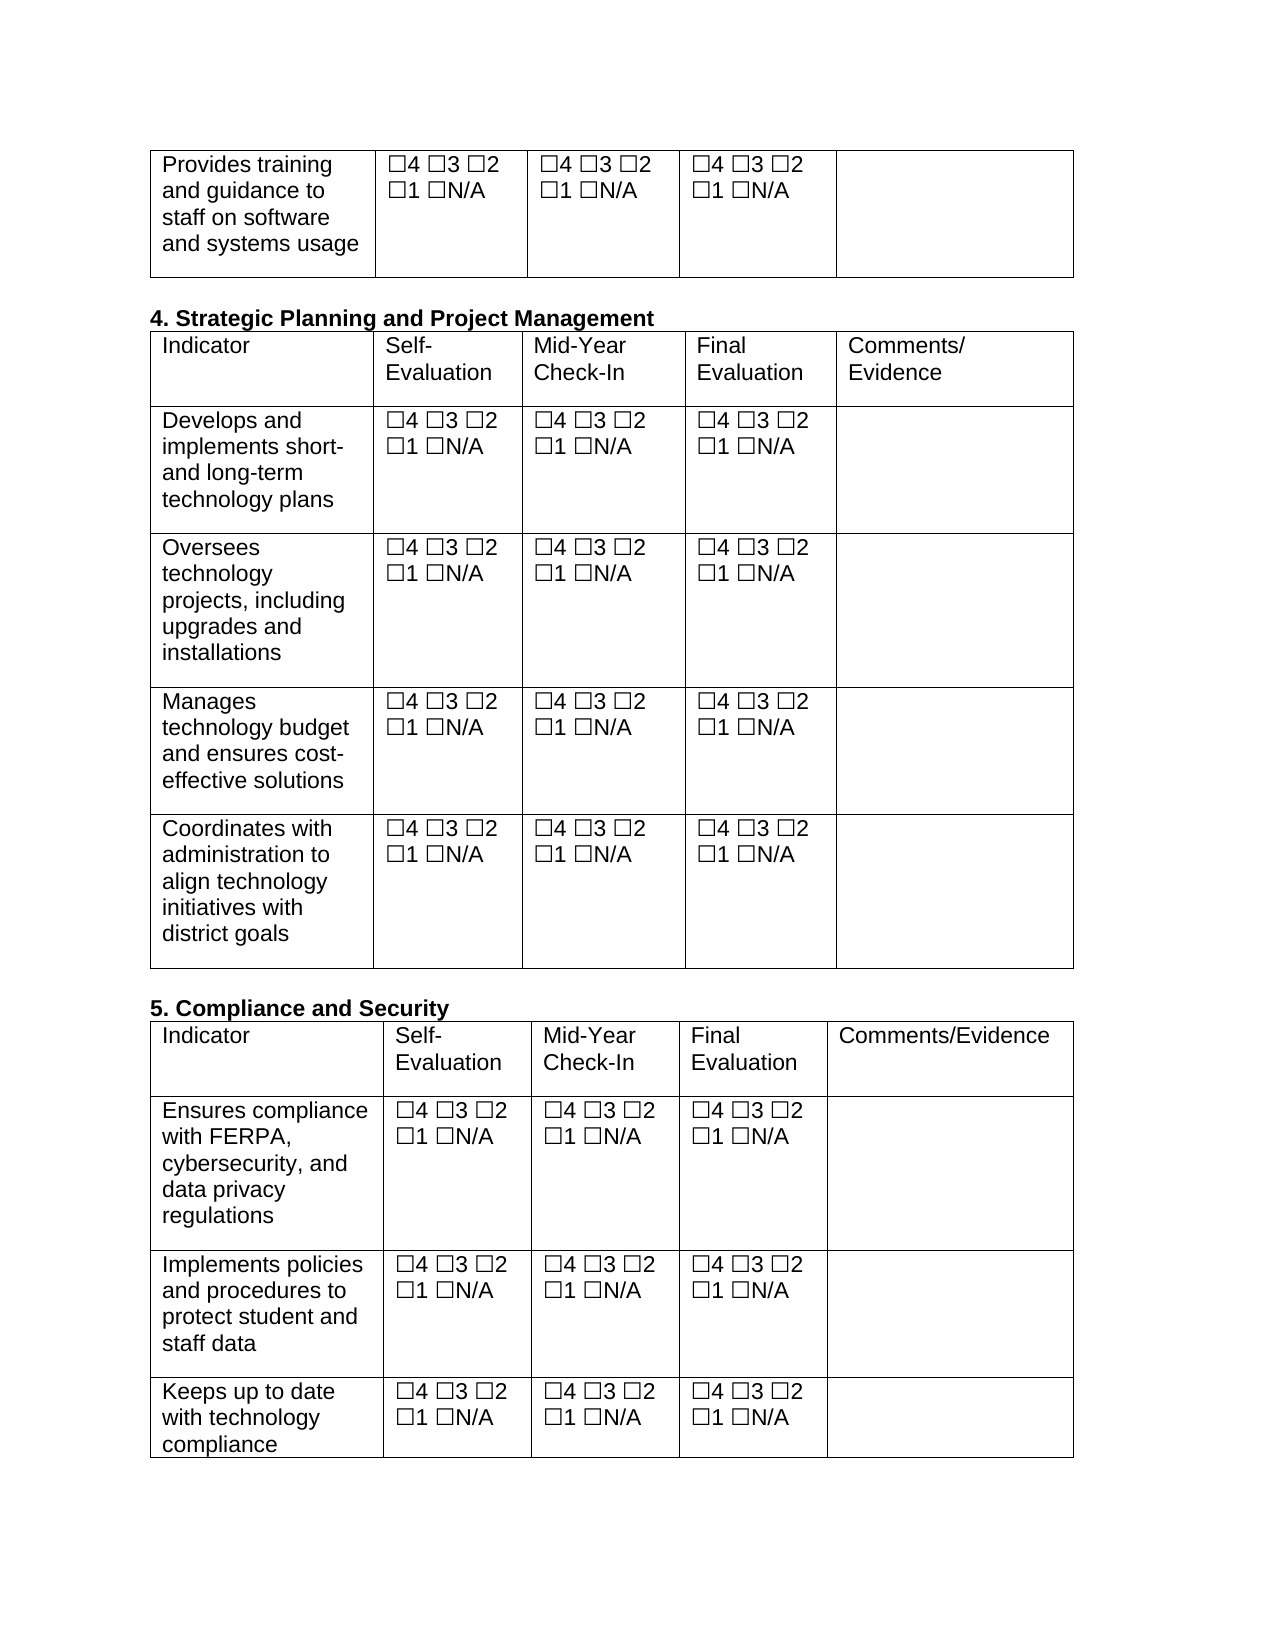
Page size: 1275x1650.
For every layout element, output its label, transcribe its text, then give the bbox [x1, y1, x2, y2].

table_cell [837, 534, 1073, 687]
table_cell ☐4 ☐3 ☐2 ☐1 ☐N/A [532, 1378, 679, 1457]
table_header Comments/ Evidence [837, 332, 1073, 406]
table_cell ☐4 ☐3 ☐2 ☐1 ☐N/A [374, 688, 522, 814]
table_cell ☐4 ☐3 ☐2 ☐1 ☐N/A [686, 688, 836, 814]
table_cell [828, 1251, 1073, 1377]
table_header Self- Evaluation [374, 332, 522, 406]
table_cell ☐4 ☐3 ☐2 ☐1 ☐N/A [680, 1378, 827, 1457]
table_cell ☐4 ☐3 ☐2 ☐1 ☐N/A [680, 151, 836, 277]
table_cell ☐4 ☐3 ☐2 ☐1 ☐N/A [523, 534, 685, 687]
table_cell Manages technology budget and ensures cost-effective solutions [151, 688, 373, 814]
table_cell ☐4 ☐3 ☐2 ☐1 ☐N/A [384, 1378, 531, 1457]
table_cell ☐4 ☐3 ☐2 ☐1 ☐N/A [523, 815, 685, 967]
table_cell ☐4 ☐3 ☐2 ☐1 ☐N/A [523, 407, 685, 533]
table_cell [837, 407, 1073, 533]
table_cell ☐4 ☐3 ☐2 ☐1 ☐N/A [680, 1251, 827, 1377]
table_cell ☐4 ☐3 ☐2 ☐1 ☐N/A [374, 815, 522, 967]
table_header Mid-Year Check-In [532, 1022, 679, 1096]
table_cell ☐4 ☐3 ☐2 ☐1 ☐N/A [384, 1097, 531, 1249]
table_cell ☐4 ☐3 ☐2 ☐1 ☐N/A [376, 151, 527, 277]
table_cell ☐4 ☐3 ☐2 ☐1 ☐N/A [384, 1251, 531, 1377]
table_cell [837, 151, 1073, 277]
text 5. Compliance and Security [150, 995, 1125, 1021]
table_cell ☐4 ☐3 ☐2 ☐1 ☐N/A [532, 1097, 679, 1249]
table_header Indicator [151, 332, 373, 406]
table_cell ☐4 ☐3 ☐2 ☐1 ☐N/A [686, 407, 836, 533]
table_header Final Evaluation [686, 332, 836, 406]
table_header Indicator [151, 1022, 383, 1096]
table_cell ☐4 ☐3 ☐2 ☐1 ☐N/A [374, 534, 522, 687]
table_cell ☐4 ☐3 ☐2 ☐1 ☐N/A [686, 815, 836, 967]
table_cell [151, 1378, 383, 1457]
table_cell [837, 688, 1073, 814]
table_cell [828, 1097, 1073, 1249]
table_cell ☐4 ☐3 ☐2 ☐1 ☐N/A [374, 407, 522, 533]
table_cell ☐4 ☐3 ☐2 ☐1 ☐N/A [532, 1251, 679, 1377]
table_cell Oversees technology projects, including upgrades and installations [151, 534, 373, 687]
table_header Final Evaluation [680, 1022, 827, 1096]
table_cell [828, 1378, 1073, 1457]
table_cell Ensures compliance with FERPA, cybersecurity, and data privacy regulations [151, 1097, 383, 1249]
table_header Mid-Year Check-In [523, 332, 685, 406]
table_cell Implements policies and procedures to protect student and staff data [151, 1251, 383, 1377]
table_cell Coordinates with administration to align technology initiatives with district goals [151, 815, 373, 967]
table_cell [837, 815, 1073, 967]
table_cell Provides training and guidance to staff on software and systems usage [151, 151, 375, 277]
table_cell Develops and implements short- and long-term technology plans [151, 407, 373, 533]
table_cell ☐4 ☐3 ☐2 ☐1 ☐N/A [686, 534, 836, 687]
table_cell ☐4 ☐3 ☐2 ☐1 ☐N/A [528, 151, 679, 277]
table_header Self- Evaluation [384, 1022, 531, 1096]
table_header Comments/Evidence [828, 1022, 1073, 1096]
table_cell ☐4 ☐3 ☐2 ☐1 ☐N/A [680, 1097, 827, 1249]
table_cell ☐4 ☐3 ☐2 ☐1 ☐N/A [523, 688, 685, 814]
text 4. Strategic Planning and Project Management [150, 305, 1125, 331]
